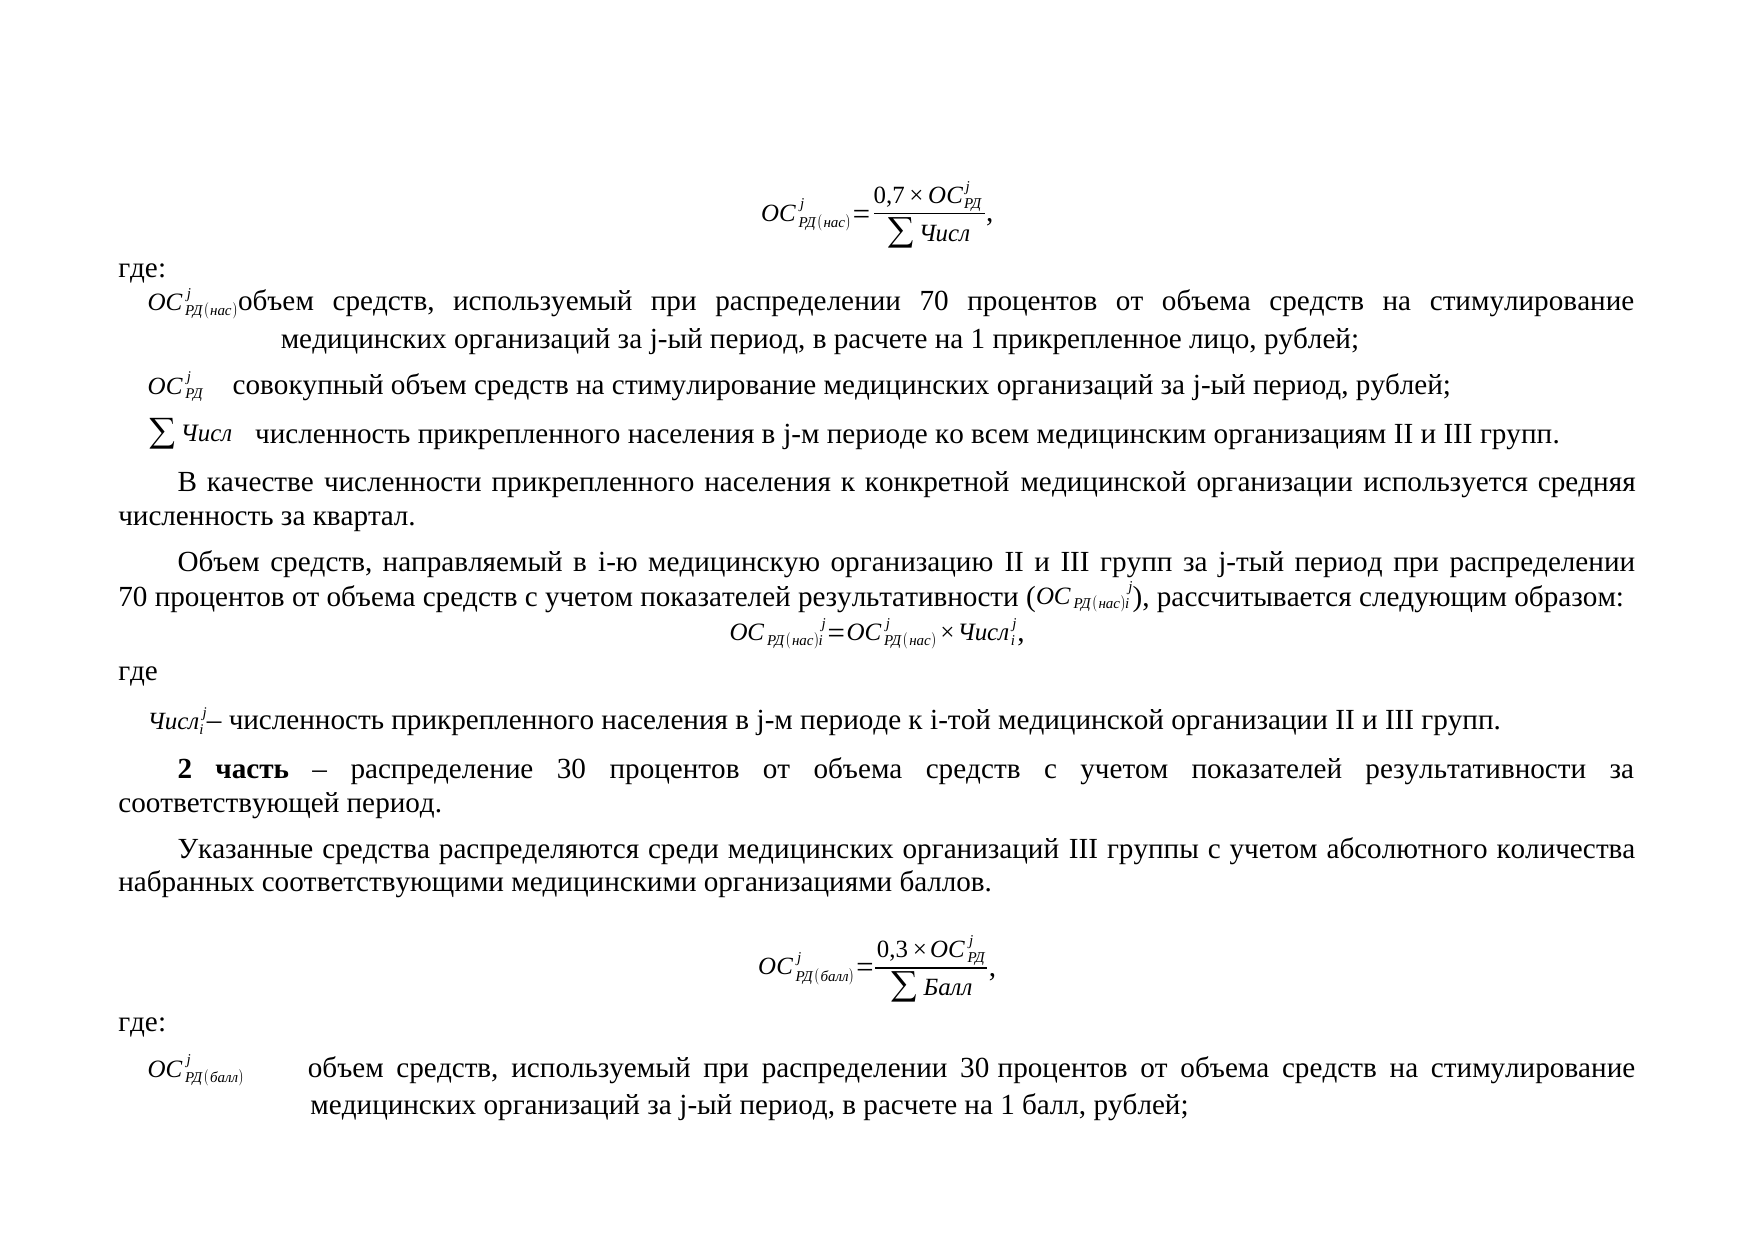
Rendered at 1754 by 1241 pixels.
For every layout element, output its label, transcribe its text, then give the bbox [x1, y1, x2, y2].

text где: [118, 250, 1636, 283]
text – численность прикрепленного населения в j-м периоде к i-той медицинской организации II и III групп. [148, 702, 1636, 739]
text где: [118, 1004, 1636, 1038]
text где [118, 653, 1636, 687]
text , [118, 614, 1636, 651]
text Объем средств, направляемый в i-ю медицинскую организацию II и III групп за j-тый период при распределении 70 процентов от объема средств с учетом показателей результативности (), рассчитывается следующим образом: [118, 544, 1636, 614]
text , [118, 177, 1636, 250]
text совокупный объем средств на стимулирование медицинских организаций за j-ый период, рублей; [148, 367, 1636, 403]
text объем средств, используемый при распределении 70 процентов от объема средств на стимулирование медицинских организаций за j-ый период, в расчете на 1 прикрепленное лицо, рублей; [148, 283, 1636, 354]
text 2 часть – распределение 30 процентов от объема средств с учетом показателей результативности за соответствующей период. [118, 751, 1636, 818]
text Указанные средства распределяются среди медицинских организаций III группы с учетом абсолютного количества набранных соответствующими медицинскими организациями баллов. [118, 831, 1636, 898]
text , [118, 931, 1636, 1004]
text численность прикрепленного населения в j-м периоде ко всем медицинским организациям II и III групп. [148, 416, 1636, 452]
text В качестве численности прикрепленного населения к конкретной медицинской организации используется средняя численность за квартал. [118, 464, 1636, 531]
text объем средств, используемый при распределении 30 процентов от объема средств на стимулирование медицинских организаций за j-ый период, в расчете на 1 балл, рублей; [148, 1050, 1636, 1121]
